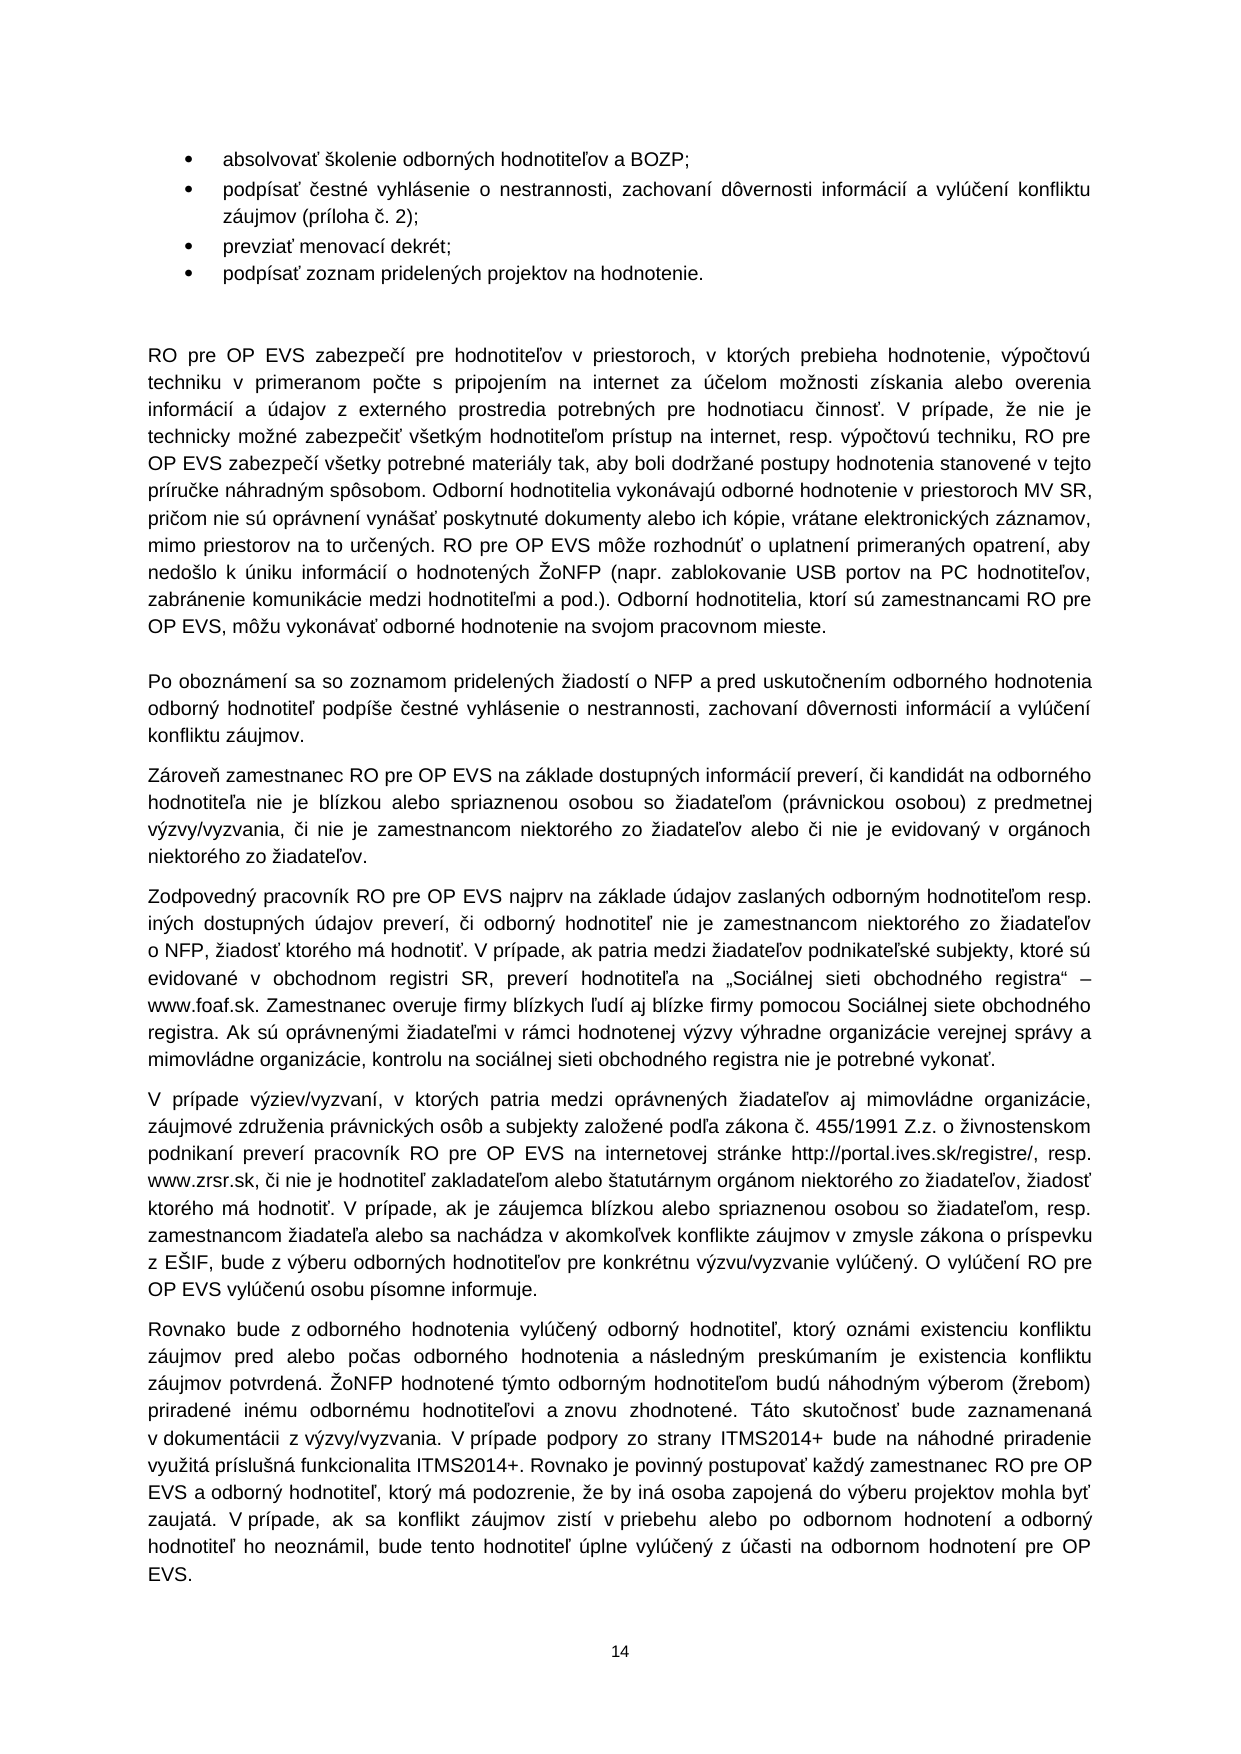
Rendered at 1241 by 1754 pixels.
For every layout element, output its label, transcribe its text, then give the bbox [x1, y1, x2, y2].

text Zároveň zamestnanec RO pre OP EVS na základe dostupných informácií preverí, či kandidát na odborného hodnotiteľa nie je blízkou alebo spriaznenou osobou so žiadateľom (právnickou osobou) z predmetnej výzvy/vyzvania, či nie je zamestnancom niektorého zo žiadateľov alebo či nie je evidovaný v orgánoch niektorého zo žiadateľov. [148, 764, 1092, 868]
list absolvovať školenie odborných hodnotiteľov a BOZP; [185, 148, 1092, 171]
text V prípade výziev/vyzvaní, v ktorých patria medzi oprávnených žiadateľov aj mimovládne organizácie, záujmové združenia právnických osôb a subjekty založené podľa zákona č. 455/1991 Z.z. o živnostenskom podnikaní preverí pracovník RO pre OP EVS na internetovej stránke http://portal.ives.sk/registre/, resp. www.zrsr.sk, či nie je hodnotiteľ zakladateľom alebo štatutárnym orgánom niektorého zo žiadateľov, žiadosť ktorého má hodnotiť. V prípade, ak je záujemca blízkou alebo spriaznenou osobou so žiadateľom, resp. zamestnancom žiadateľa alebo sa nachádza v akomkoľvek konflikte záujmov v zmysle zákona o príspevku z EŠIF, bude z výberu odborných hodnotiteľov pre konkrétnu výzvu/vyzvanie vylúčený. O vylúčení RO pre OP EVS vylúčenú osobu písomne informuje. [148, 1088, 1092, 1301]
list prevziať menovací dekrét; [185, 234, 1092, 257]
text Po oboznámení sa so zoznamom pridelených žiadostí o NFP a pred uskutočnením odborného hodnotenia odborný hodnotiteľ podpíše čestné vyhlásenie o nestrannosti, zachovaní dôvernosti informácií a vylúčení konfliktu záujmov. [148, 670, 1092, 747]
text Rovnako bude z odborného hodnotenia vylúčený odborný hodnotiteľ, ktorý oznámi existenciu konfliktu záujmov pred alebo počas odborného hodnotenia a následným preskúmaním je existencia konfliktu záujmov potvrdená. ŽoNFP hodnotené týmto odborným hodnotiteľom budú náhodným výberom (žrebom) priradené inému odbornému hodnotiteľovi a znovu zhodnotené. Táto skutočnosť bude zaznamenaná v dokumentácii z výzvy/vyzvania. V prípade podpory zo strany ITMS2014+ bude na náhodné priradenie využitá príslušná funkcionalita ITMS2014+. Rovnako je povinný postupovať každý zamestnanec RO pre OP EVS a odborný hodnotiteľ, ktorý má podozrenie, že by iná osoba zapojená do výberu projektov mohla byť zaujatá. V prípade, ak sa konflikt záujmov zistí v priebehu alebo po odbornom hodnotení a odborný hodnotiteľ ho neoznámil, bude tento hodnotiteľ úplne vylúčený z účasti na odbornom hodnotení pre OP EVS. [148, 1318, 1092, 1585]
list podpísať zoznam pridelených projektov na hodnotenie. [185, 262, 1092, 284]
list podpísať čestné vyhlásenie o nestrannosti, zachovaní dôvernosti informácií a vylúčení konfliktu záujmov (príloha č. 2); [185, 177, 1092, 227]
text RO pre OP EVS zabezpečí pre hodnotiteľov v priestoroch, v ktorých prebieha hodnotenie, výpočtovú techniku v primeranom počte s pripojením na internet za účelom možnosti získania alebo overenia informácií a údajov z externého prostredia potrebných pre hodnotiacu činnosť. V prípade, že nie je technicky možné zabezpečiť všetkým hodnotiteľom prístup na internet, resp. výpočtovú techniku, RO pre OP EVS zabezpečí všetky potrebné materiály tak, aby boli dodržané postupy hodnotenia stanovené v tejto príručke náhradným spôsobom. Odborní hodnotitelia vykonávajú odborné hodnotenie v priestoroch MV SR, pričom nie sú oprávnení vynášať poskytnuté dokumenty alebo ich kópie, vrátane elektronických záznamov, mimo priestorov na to určených. RO pre OP EVS môže rozhodnúť o uplatnení primeraných opatrení, aby nedošlo k úniku informácií o hodnotených ŽoNFP (napr. zablokovanie USB portov na PC hodnotiteľov, zabránenie komunikácie medzi hodnotiteľmi a pod.). Odborní hodnotitelia, ktorí sú zamestnancami RO pre OP EVS, môžu vykonávať odborné hodnotenie na svojom pracovnom mieste. [148, 343, 1092, 638]
text Zodpovedný pracovník RO pre OP EVS najprv na základe údajov zaslaných odborným hodnotiteľom resp. iných dostupných údajov preverí, či odborný hodnotiteľ nie je zamestnancom niektorého zo žiadateľov o NFP, žiadosť ktorého má hodnotiť. V prípade, ak patria medzi žiadateľov podnikateľské subjekty, ktoré sú evidované v obchodnom registri SR, preverí hodnotiteľa na „Sociálnej sieti obchodného registra“ – www.foaf.sk. Zamestnanec overuje firmy blízkych ľudí aj blízke firmy pomocou Sociálnej siete obchodného registra. Ak sú oprávnenými žiadateľmi v rámci hodnotenej výzvy výhradne organizácie verejnej správy a mimovládne organizácie, kontrolu na sociálnej sieti obchodného registra nie je potrebné vykonať. [148, 885, 1092, 1071]
